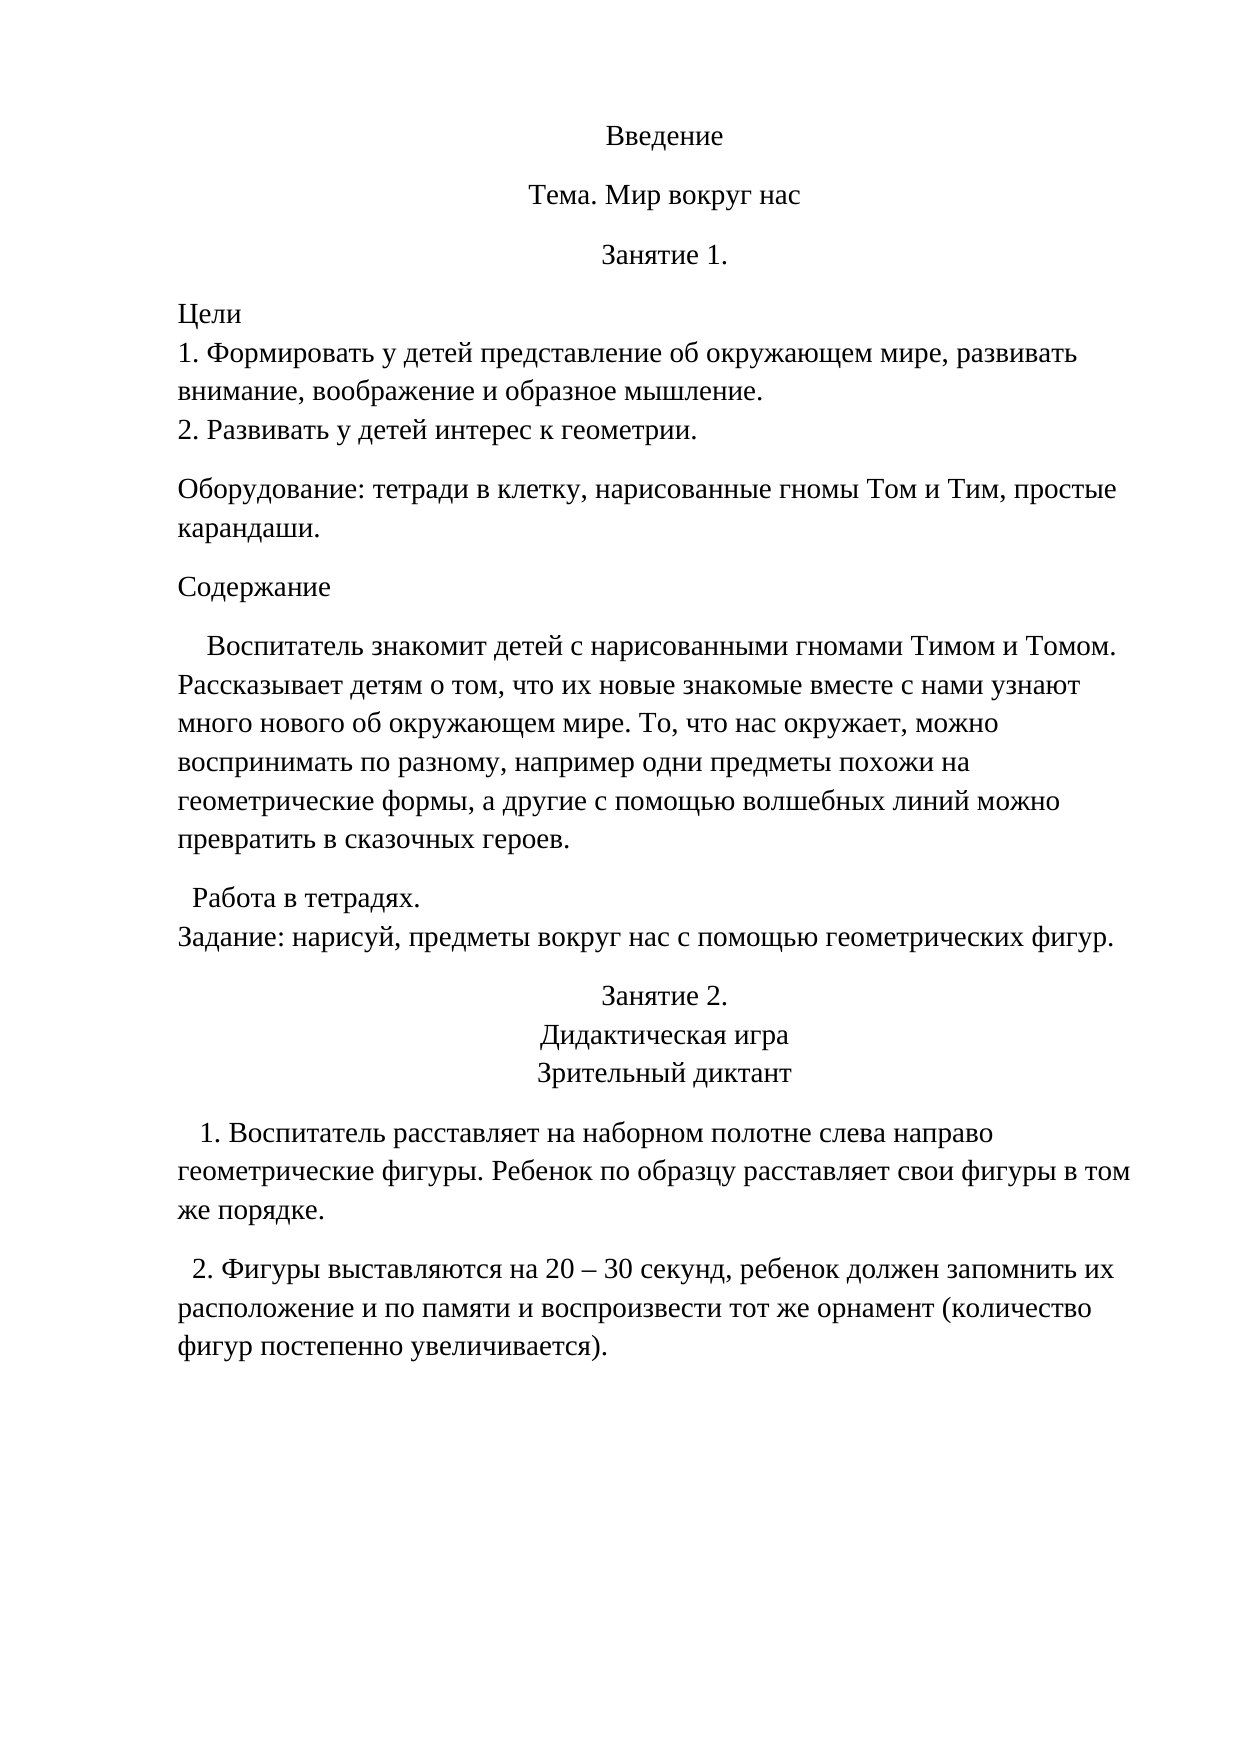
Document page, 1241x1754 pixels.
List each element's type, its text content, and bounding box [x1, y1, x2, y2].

text Занятие 1. [177, 237, 1152, 270]
text 1. Воспитатель расставляет на наборном полотне слева направо геометрические фигуры. Ребенок по образцу расставляет свои фигуры в том же порядке. [177, 1115, 1152, 1226]
text Занятие 2. Дидактическая игра Зрительный диктант [177, 978, 1152, 1089]
text Содержание [177, 569, 1152, 603]
text Воспитатель знакомит детей с нарисованными гномами Тимом и Томом. Рассказывает детям о том, что их новые знакомые вместе с нами узнают много нового об окружающем мире. То, что нас окружает, можно воспринимать по разному, например одни предметы похожи на геометрические формы, а другие с помощью волшебных линий можно превратить в сказочных героев. [177, 628, 1152, 855]
text Оборудование: тетради в клетку, нарисованные гномы Том и Тим, простые карандаши. [177, 471, 1152, 543]
text Тема. Мир вокруг нас [177, 177, 1152, 211]
text Цели 1. Формировать у детей представление об окружающем мире, развивать внимание, воображение и образное мышление. 2. Развивать у детей интерес к геометрии. [177, 296, 1152, 445]
text Работа в тетрадях. Задание: нарисуй, предметы вокруг нас с помощью геометрических фигур. [177, 881, 1152, 953]
text 2. Фигуры выставляются на 20 – 30 секунд, ребенок должен запомнить их расположение и по памяти и воспроизвести тот же орнамент (количество фигур постепенно увеличивается). [177, 1251, 1152, 1362]
text Введение [177, 118, 1152, 152]
